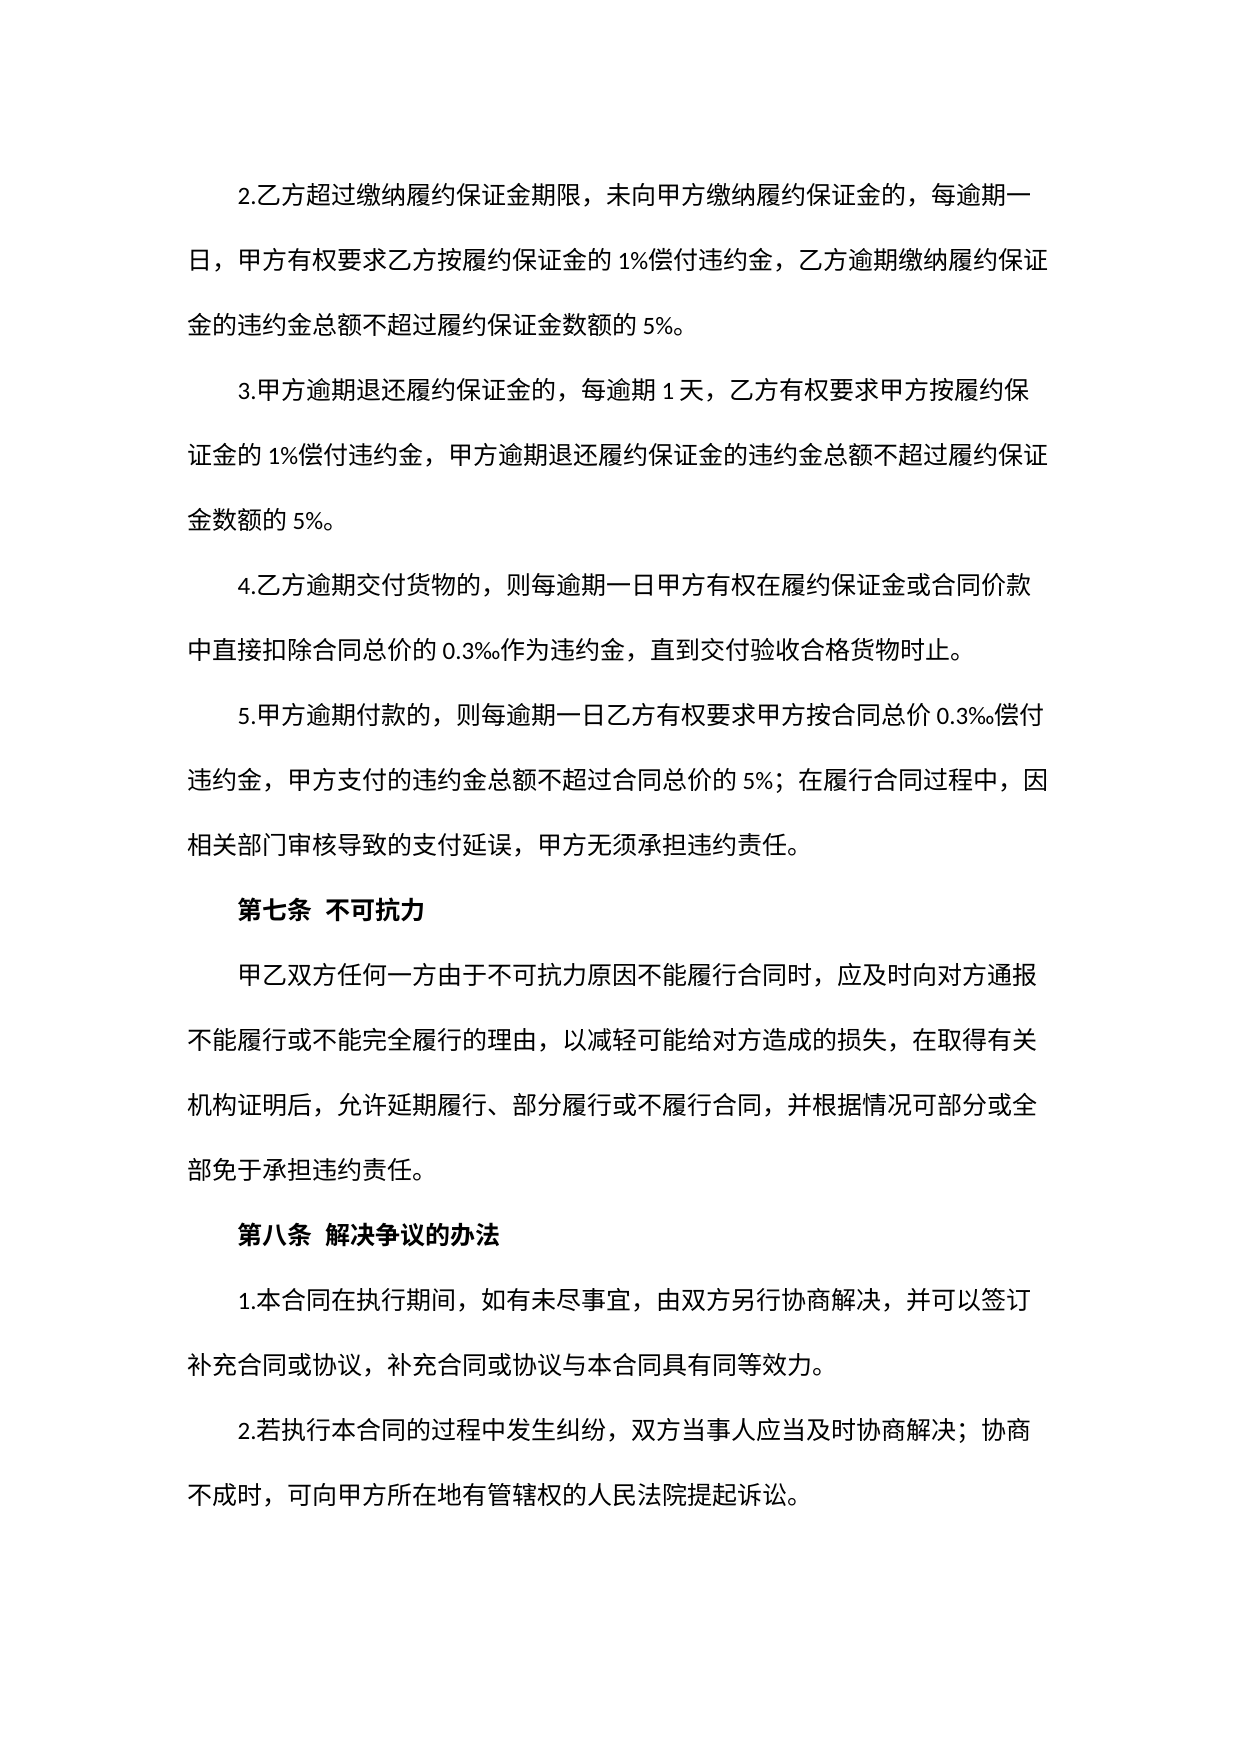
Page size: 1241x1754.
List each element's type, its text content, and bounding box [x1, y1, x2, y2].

text 第八条 解决争议的办法 [187, 1202, 1053, 1267]
text 2.若执行本合同的过程中发生纠纷，双方当事人应当及时协商解决；协商不成时，可向甲方所在地有管辖权的人民法院提起诉讼。 [187, 1397, 1053, 1527]
text 5.甲方逾期付款的，则每逾期一日乙方有权要求甲方按合同总价0.3‰偿付违约金，甲方支付的违约金总额不超过合同总价的5%；在履行合同过程中，因相关部门审核导致的支付延误，甲方无须承担违约责任。 [187, 682, 1053, 877]
text 第七条 不可抗力 [187, 877, 1053, 942]
text 4.乙方逾期交付货物的，则每逾期一日甲方有权在履约保证金或合同价款中直接扣除合同总价的0.3‰作为违约金，直到交付验收合格货物时止。 [187, 552, 1053, 682]
text 1.本合同在执行期间，如有未尽事宜，由双方另行协商解决，并可以签订补充合同或协议，补充合同或协议与本合同具有同等效力。 [187, 1267, 1053, 1397]
text 2.乙方超过缴纳履约保证金期限，未向甲方缴纳履约保证金的，每逾期一日，甲方有权要求乙方按履约保证金的1%偿付违约金，乙方逾期缴纳履约保证金的违约金总额不超过履约保证金数额的5%。 [187, 162, 1053, 357]
text 3.甲方逾期退还履约保证金的，每逾期1天，乙方有权要求甲方按履约保证金的1%偿付违约金，甲方逾期退还履约保证金的违约金总额不超过履约保证金数额的5%。 [187, 357, 1053, 552]
text 甲乙双方任何一方由于不可抗力原因不能履行合同时，应及时向对方通报不能履行或不能完全履行的理由，以减轻可能给对方造成的损失，在取得有关机构证明后，允许延期履行、部分履行或不履行合同，并根据情况可部分或全部免于承担违约责任。 [187, 942, 1053, 1202]
